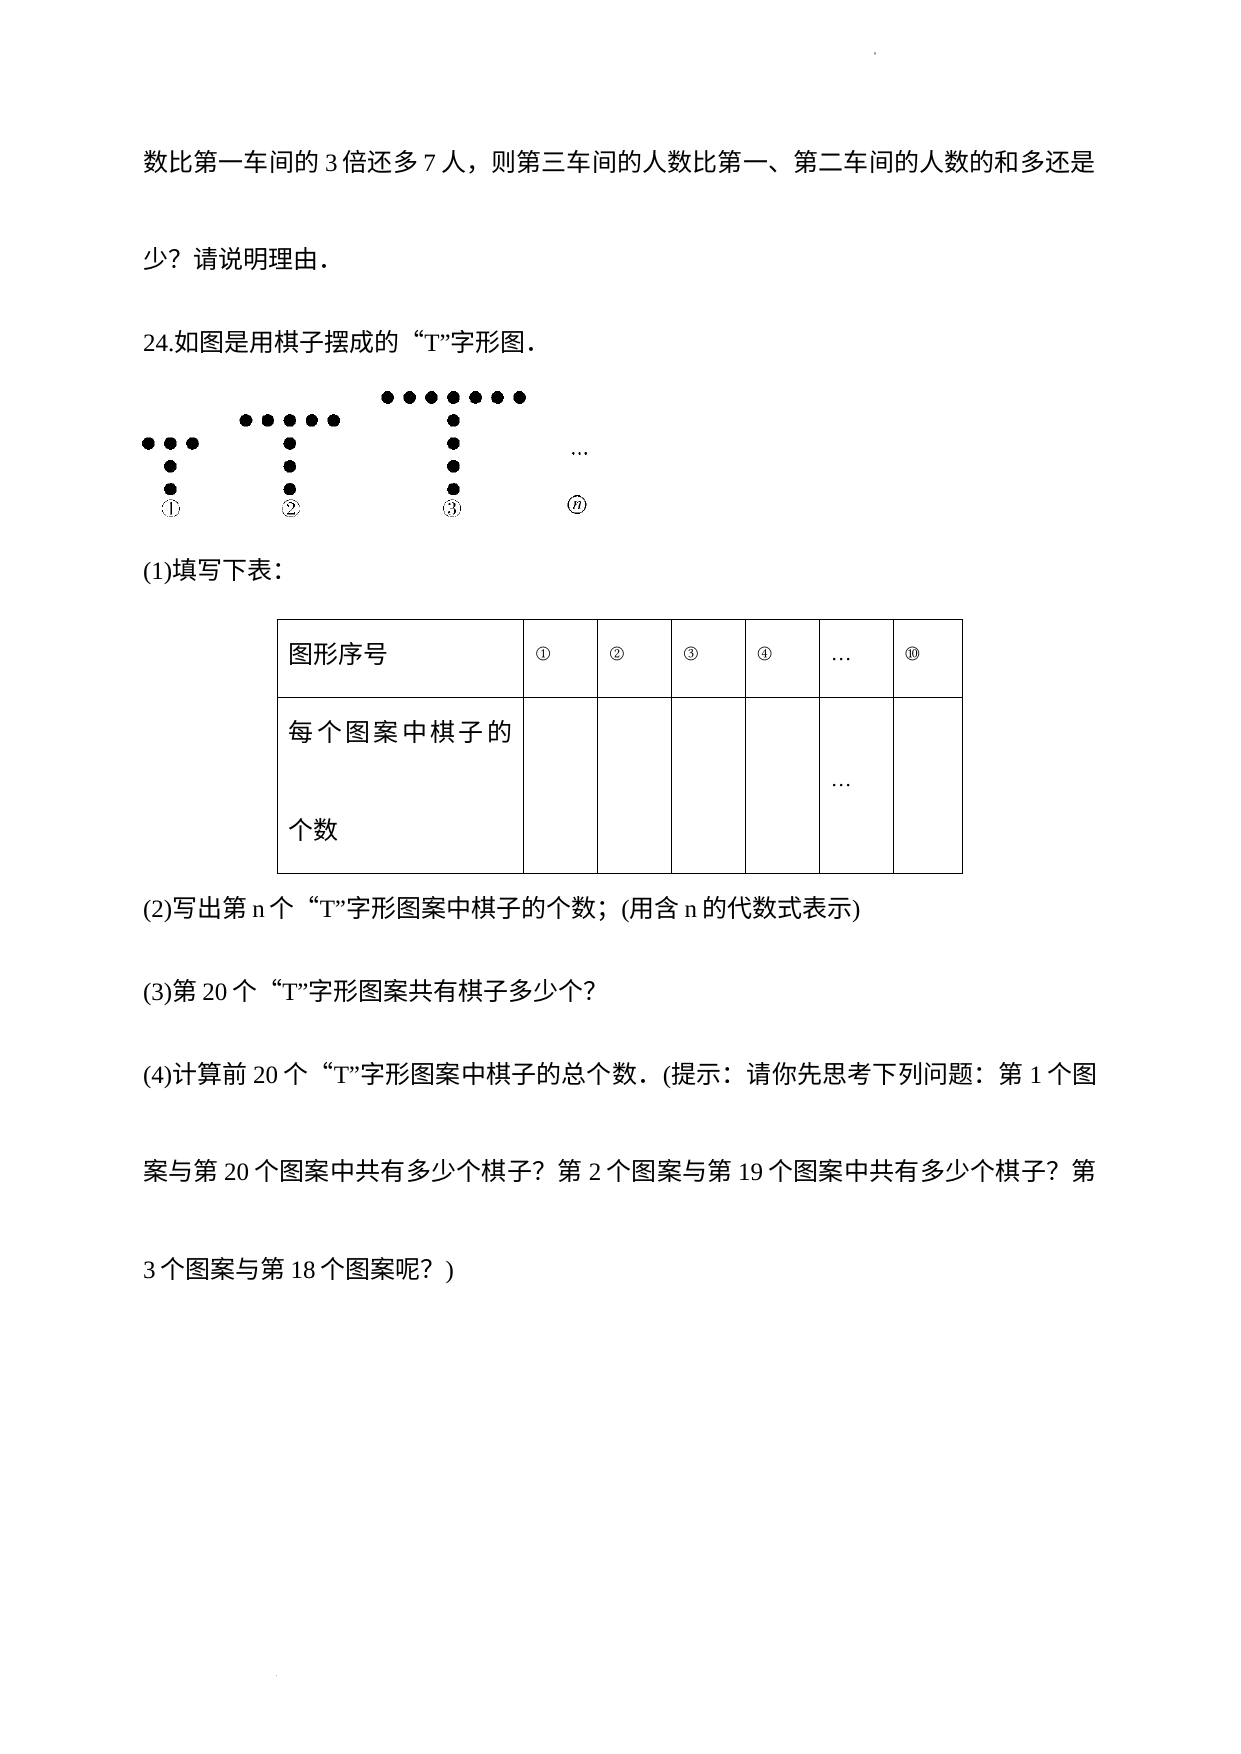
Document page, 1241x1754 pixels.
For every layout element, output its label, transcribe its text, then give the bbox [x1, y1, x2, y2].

table_cell … [820, 698, 893, 873]
table_header ② [598, 620, 671, 697]
text (3)第20个“T”字形图案共有棋子多少个？ [143, 957, 1097, 1022]
table_header ④ [746, 620, 819, 697]
text (4)计算前20个“T”字形图案中棋子的总个数．(提示：请你先思考下列问题：第1个图案与第20个图案中共有多少个棋子？第2个图案与第19个图案中共有多少个棋子？第3个图案与第18个图案呢？) [143, 1040, 1097, 1300]
table_cell [746, 698, 819, 873]
text (1)填写下表： [143, 536, 1097, 601]
table_header … [820, 620, 893, 697]
table_cell 每个图案中棋子的个数 [278, 698, 523, 873]
table_header 图形序号 [278, 620, 523, 697]
table_cell [524, 698, 597, 873]
text 24.如图是用棋子摆成的“T”字形图． [143, 308, 1097, 373]
table_header ① [524, 620, 597, 697]
table_cell [672, 698, 745, 873]
table_cell [598, 698, 671, 873]
table_header ⑩ [894, 620, 962, 697]
text (2)写出第n个“T”字形图案中棋子的个数；(用含n的代数式表示) [143, 874, 1097, 939]
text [143, 128, 1097, 290]
table_header ③ [672, 620, 745, 697]
picture [142, 391, 587, 517]
table_cell [894, 698, 962, 873]
